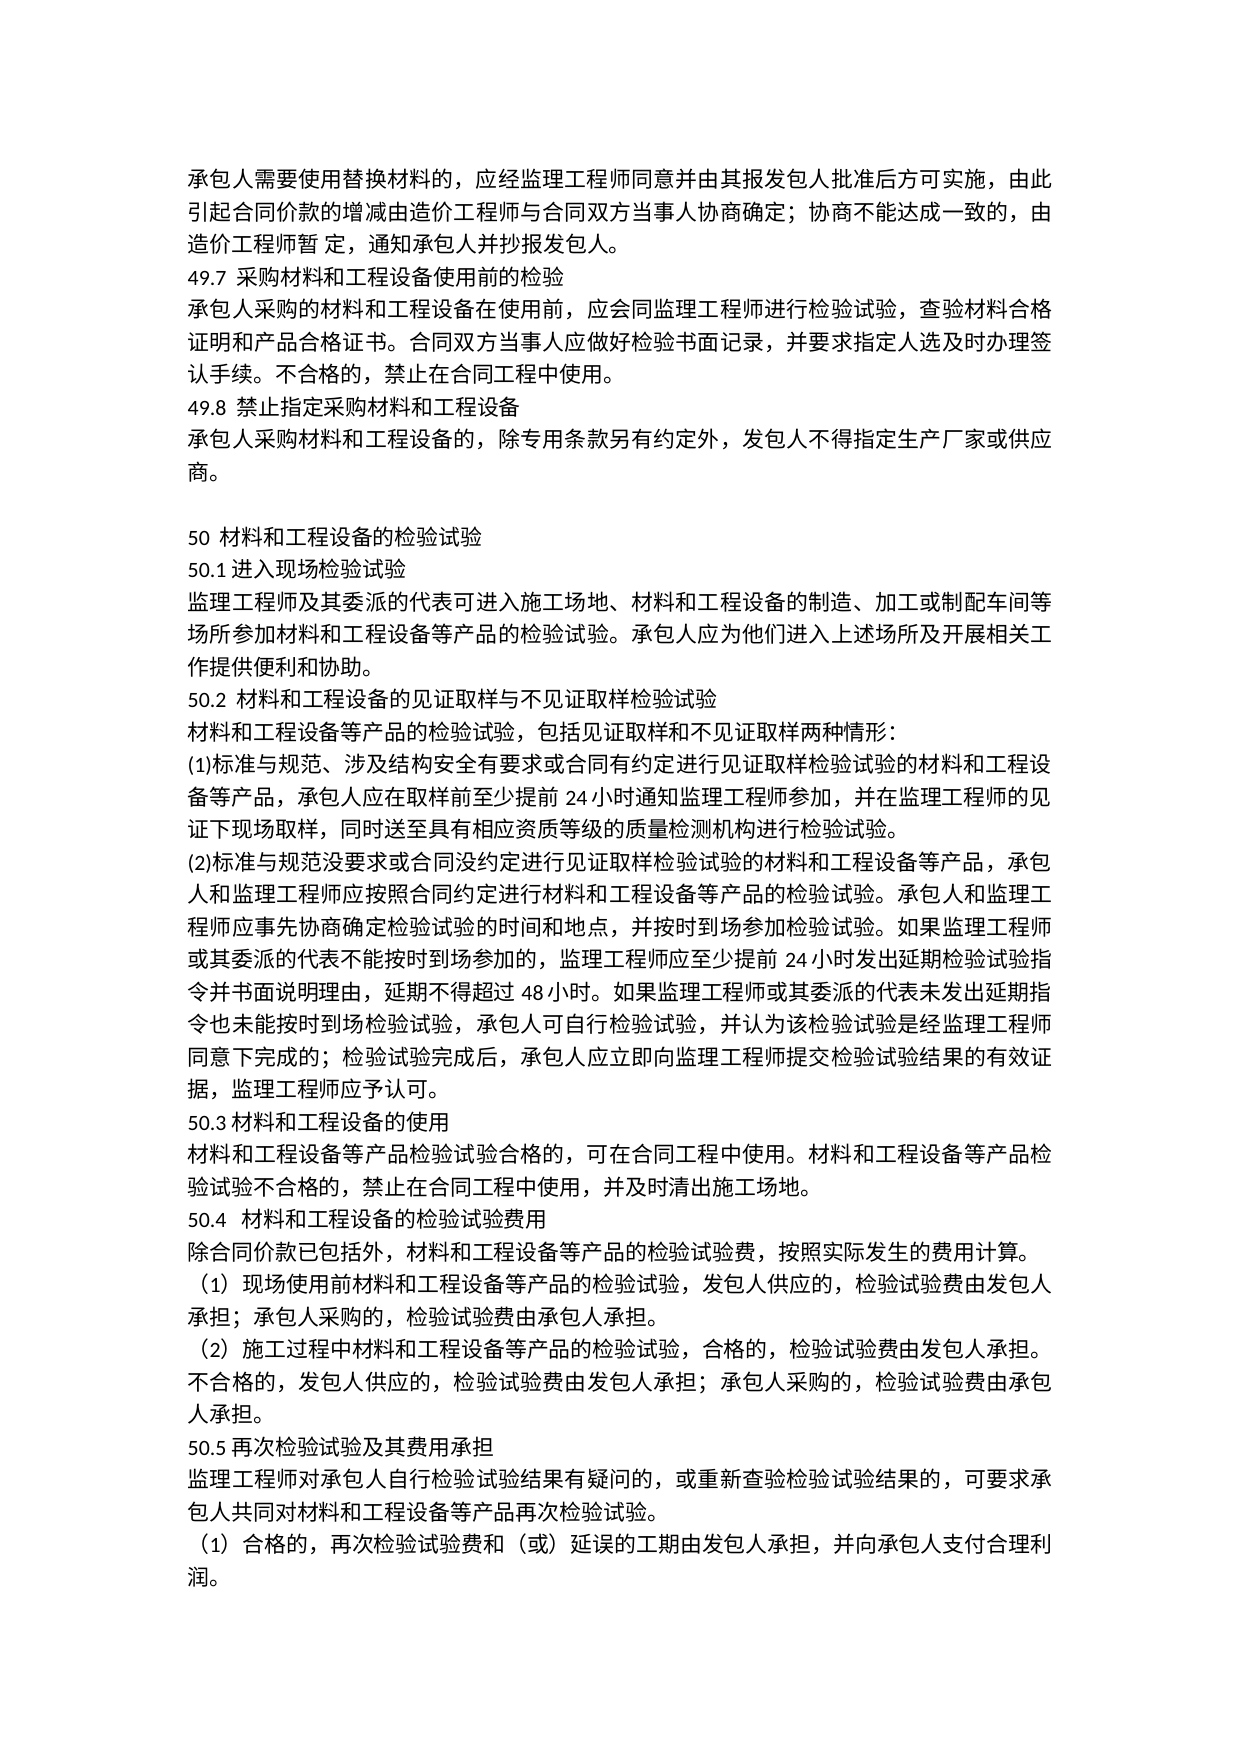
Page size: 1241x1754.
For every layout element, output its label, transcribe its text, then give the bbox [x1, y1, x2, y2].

text （1）现场使用前材料和工程设备等产品的检验试验，发包人供应的，检验试验费由发包人承担；承包人采购的，检验试验费由承包人承担。 [187, 1267, 1053, 1332]
text 承包人采购材料和工程设备的，除专用条款另有约定外，发包人不得指定生产厂家或供应商。 [187, 422, 1053, 487]
text 监理工程师及其委派的代表可进入施工场地、材料和工程设备的制造、加工或制配车间等场所参加材料和工程设备等产品的检验试验。承包人应为他们进入上述场所及开展相关工作提供便利和协助。 [187, 584, 1053, 682]
text (2)标准与规范没要求或合同没约定进行见证取样检验试验的材料和工程设备等产品，承包人和监理工程师应按照合同约定进行材料和工程设备等产品的检验试验。承包人和监理工程师应事先协商确定检验试验的时间和地点，并按时到场参加检验试验。如果监理工程师或其委派的代表不能按时到场参加的，监理工程师应至少提前24小时发出延期检验试验指令并书面说明理由，延期不得超过48小时。如果监理工程师或其委派的代表未发出延期指令也未能按时到场检验试验，承包人可自行检验试验，并认为该检验试验是经监理工程师同意下完成的；检验试验完成后，承包人应立即向监理工程师提交检验试验结果的有效证据，监理工程师应予认可。 [187, 844, 1053, 1104]
text 50.2 材料和工程设备的见证取样与不见证取样检验试验 [187, 682, 1053, 714]
text 50.3 材料和工程设备的使用 [187, 1104, 1053, 1137]
text 50.1 进入现场检验试验 [187, 552, 1053, 584]
text （2）施工过程中材料和工程设备等产品的检验试验，合格的，检验试验费由发包人承担。不合格的，发包人供应的，检验试验费由发包人承担；承包人采购的，检验试验费由承包人承担。 [187, 1332, 1053, 1429]
text （1）合格的，再次检验试验费和（或）延误的工期由发包人承担，并向承包人支付合理利润。 [187, 1527, 1053, 1592]
text (1)标准与规范、涉及结构安全有要求或合同有约定进行见证取样检验试验的材料和工程设备等产品，承包人应在取样前至少提前24小时通知监理工程师参加，并在监理工程师的见证下现场取样，同时送至具有相应资质等级的质量检测机构进行检验试验。 [187, 747, 1053, 844]
text 材料和工程设备等产品检验试验合格的，可在合同工程中使用。材料和工程设备等产品检验试验不合格的，禁止在合同工程中使用，并及时清出施工场地。 [187, 1137, 1053, 1202]
text 50.4 材料和工程设备的检验试验费用 [187, 1202, 1053, 1234]
text 承包人采购的材料和工程设备在使用前，应会同监理工程师进行检验试验，查验材料合格证明和产品合格证书。合同双方当事人应做好检验书面记录，并要求指定人选及时办理签认手续。不合格的，禁止在合同工程中使用。 [187, 292, 1053, 389]
text 50.5 再次检验试验及其费用承担 [187, 1429, 1053, 1462]
text 材料和工程设备等产品的检验试验，包括见证取样和不见证取样两种情形： [187, 714, 1053, 747]
text 50 材料和工程设备的检验试验 [187, 519, 1053, 552]
text 除合同价款已包括外，材料和工程设备等产品的检验试验费，按照实际发生的费用计算。 [187, 1234, 1053, 1267]
text 监理工程师对承包人自行检验试验结果有疑问的，或重新查验检验试验结果的，可要求承包人共同对材料和工程设备等产品再次检验试验。 [187, 1462, 1053, 1527]
text 49.8 禁止指定采购材料和工程设备 [187, 389, 1053, 422]
text 承包人需要使用替换材料的，应经监理工程师同意并由其报发包人批准后方可实施，由此引起合同价款的增减由造价工程师与合同双方当事人协商确定；协商不能达成一致的，由造价工程师暂.定，通知承包人并抄报发包人。 [187, 162, 1053, 259]
text 49.7 采购材料和工程设备使用前的检验 [187, 259, 1053, 292]
